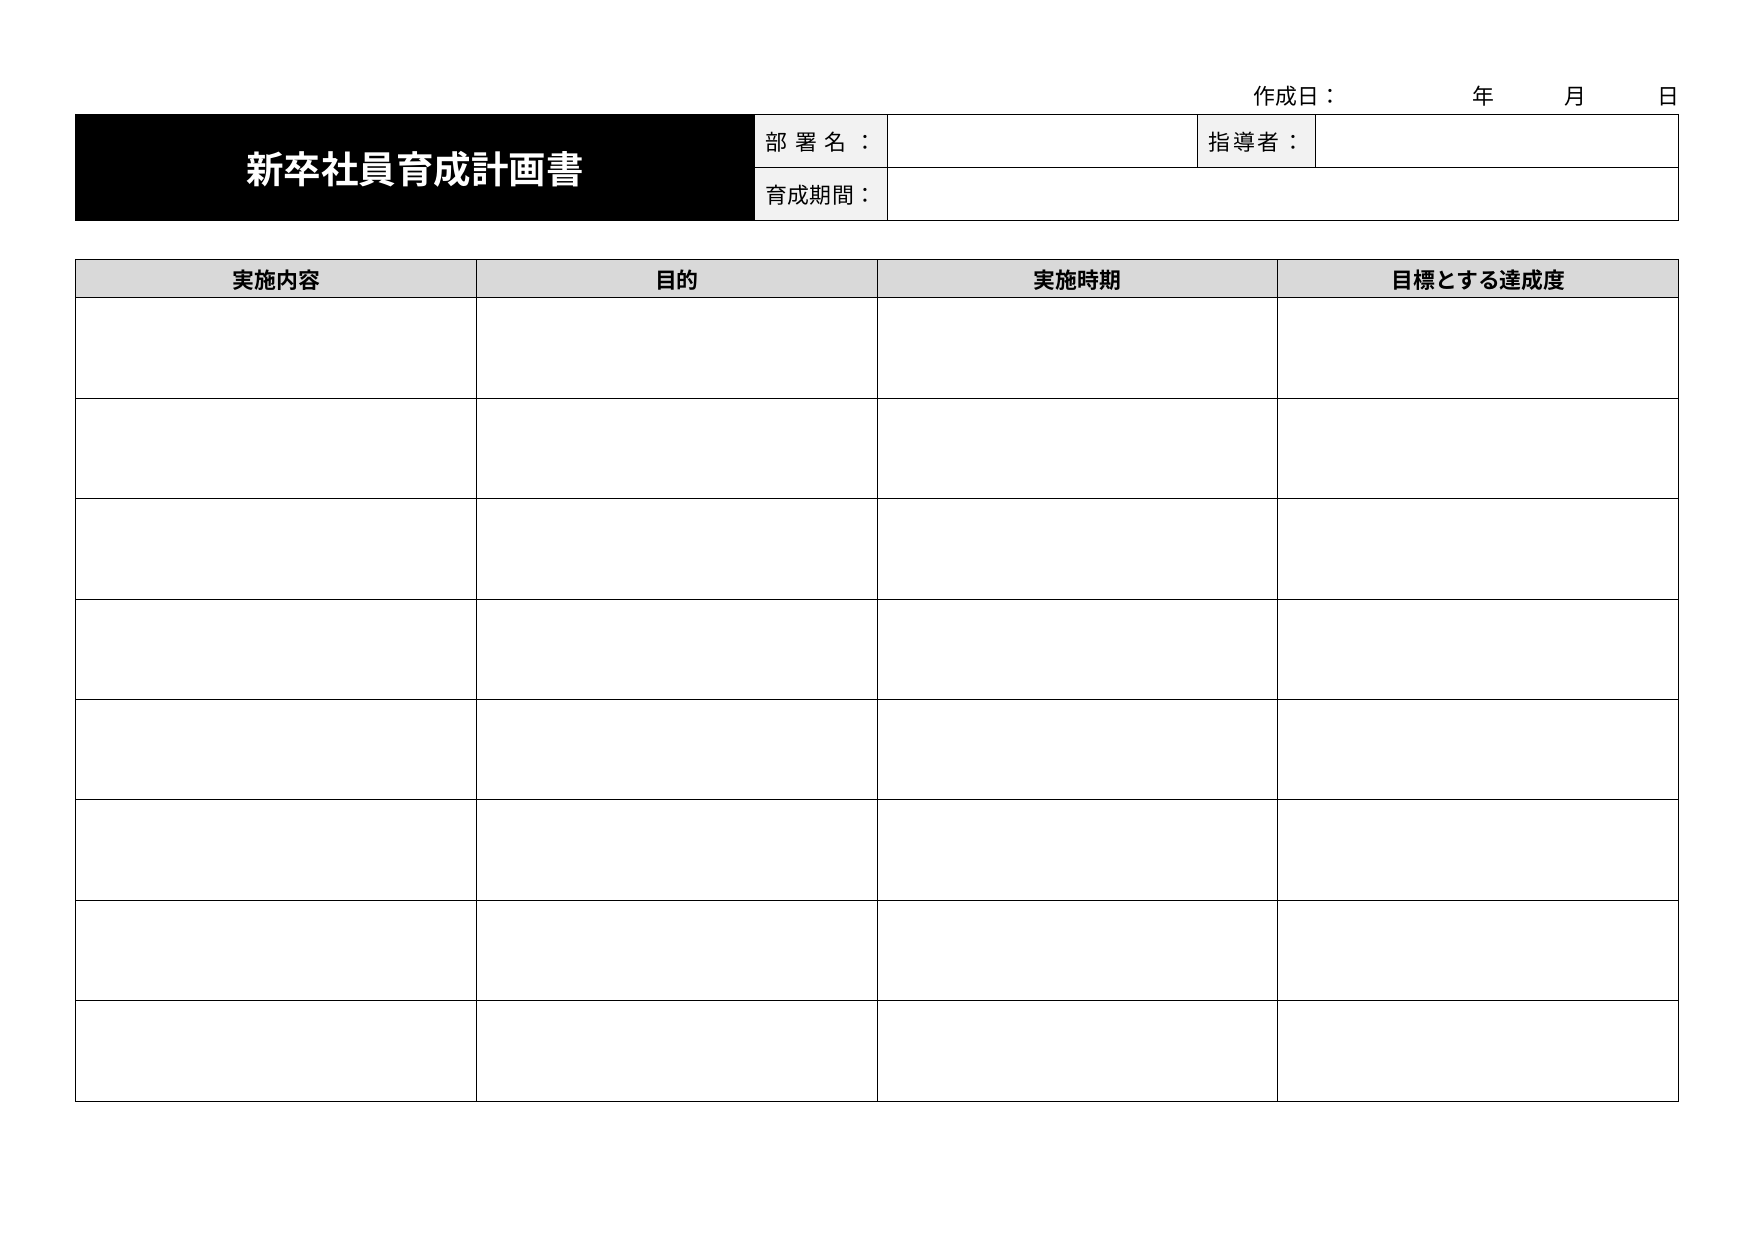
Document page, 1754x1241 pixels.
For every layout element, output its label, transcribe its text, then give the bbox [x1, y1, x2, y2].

table_cell [1278, 901, 1678, 1000]
table_header 目的 [477, 260, 877, 297]
table_cell [1278, 499, 1678, 598]
table_cell [878, 298, 1277, 398]
table_cell [477, 800, 877, 900]
table_cell [1278, 800, 1678, 900]
table_cell 育成期間： [755, 168, 887, 220]
table_header 実施内容 [76, 260, 476, 297]
table_cell [1278, 399, 1678, 498]
table_cell [477, 901, 877, 1000]
table_cell [477, 399, 877, 498]
table_header 指導者： [1198, 115, 1315, 167]
table_header 新卒社員育成計画書 [76, 115, 754, 220]
table_cell [76, 399, 476, 498]
table_cell [76, 499, 476, 598]
table_cell [477, 1001, 877, 1101]
table_cell [76, 1001, 476, 1101]
table_cell [878, 499, 1277, 598]
table_cell [1278, 700, 1678, 799]
table_cell [76, 901, 476, 1000]
table_cell [878, 700, 1277, 799]
table_cell [477, 700, 877, 799]
table_header [1316, 115, 1678, 167]
table_cell [1278, 1001, 1678, 1101]
table_cell [888, 168, 1678, 220]
table_cell [76, 700, 476, 799]
table_cell [477, 600, 877, 699]
table_cell [878, 901, 1277, 1000]
table_cell [76, 600, 476, 699]
table_cell [477, 499, 877, 598]
table_cell [878, 600, 1277, 699]
table_cell [76, 298, 476, 398]
table_cell [878, 399, 1277, 498]
table_cell [878, 800, 1277, 900]
table_header [888, 115, 1197, 167]
text 作成日： 年 月 日 [75, 76, 1679, 114]
table_header 目標とする達成度 [1278, 260, 1678, 297]
table_cell [477, 298, 877, 398]
table_cell [1278, 298, 1678, 398]
table_cell [1278, 600, 1678, 699]
table_cell [878, 1001, 1277, 1101]
table_header 実施時期 [878, 260, 1277, 297]
table_header 部署名： [755, 115, 887, 167]
table_cell [76, 800, 476, 900]
